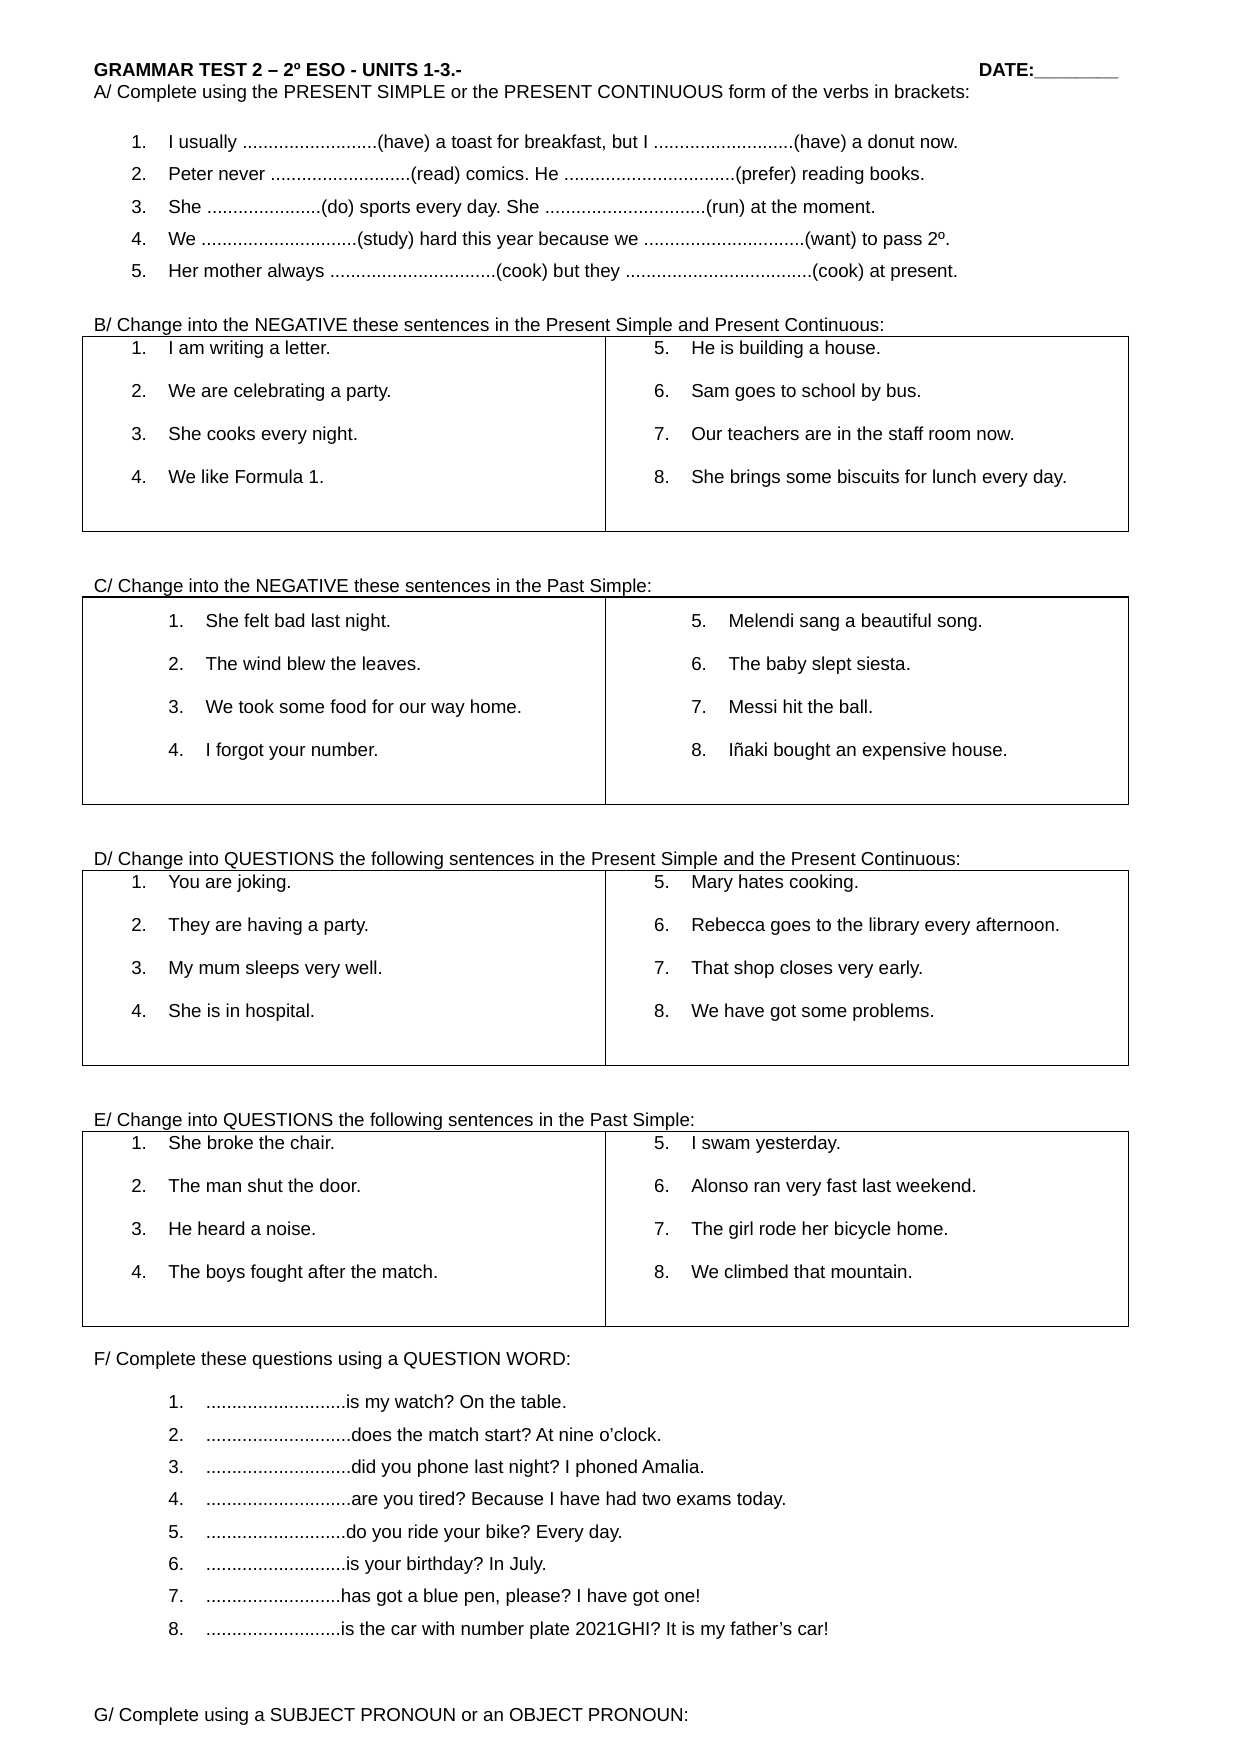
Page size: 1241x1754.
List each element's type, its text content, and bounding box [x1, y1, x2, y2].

table_header He is building a house. Sam goes to school by bus. Our teachers are in the staff room now. She brings some biscuits for lunch every day. [606, 337, 1128, 531]
list I usually ..........................(have) a toast for breakfast, but I ...........................(have) a donut now. [131, 131, 1125, 152]
list ............................are you tired? Because I have had two exams today. [168, 1488, 1125, 1510]
list Peter never ...........................(read) comics. He .................................(prefer) reading books. [131, 163, 1125, 185]
table_header I am writing a letter. We are celebrating a party. She cooks every night. We like Formula 1. [83, 337, 605, 531]
list We ..............................(study) hard this year because we ...............................(want) to pass 2º. [131, 228, 1125, 249]
text C/ Change into the NEGATIVE these sentences in the Past Simple: [94, 575, 1125, 596]
list ...........................is your birthday? In July. [168, 1553, 1125, 1574]
list ...........................do you ride your bike? Every day. [168, 1521, 1125, 1542]
table_header I swam yesterday. Alonso ran very fast last weekend. The girl rode her bicycle home. We climbed that mountain. [606, 1132, 1128, 1326]
list ..........................has got a blue pen, please? I have got one! [168, 1585, 1125, 1607]
list ............................does the match start? At nine o’clock. [168, 1424, 1125, 1445]
table_header You are joking. They are having a party. My mum sleeps very well. She is in hospital. [83, 871, 605, 1065]
text G/ Complete using a SUBJECT PRONOUN or an OBJECT PRONOUN: [94, 1703, 1125, 1725]
list ............................did you phone last night? I phoned Amalia. [168, 1456, 1125, 1477]
list ...........................is my watch? On the table. [168, 1391, 1125, 1413]
list Her mother always ................................(cook) but they ....................................(cook) at present. [131, 260, 1125, 282]
text GRAMMAR TEST 2 – 2º ESO - UNITS 1-3.- DATE:________ [94, 59, 1125, 81]
table_header She felt bad last night. The wind blew the leaves. We took some food for our way home. I forgot your number. [83, 598, 605, 804]
table_header Mary hates cooking. Rebecca goes to the library every afternoon. That shop closes very early. We have got some problems. [606, 871, 1128, 1065]
table_header Melendi sang a beautiful song. The baby slept siesta. Messi hit the ball. Iñaki bought an expensive house. [606, 598, 1128, 804]
text F/ Complete these questions using a QUESTION WORD: [94, 1348, 1125, 1370]
table_header She broke the chair. The man shut the door. He heard a noise. The boys fought after the match. [83, 1132, 605, 1326]
text A/ Complete using the PRESENT SIMPLE or the PRESENT CONTINUOUS form of the verbs in brackets: [94, 81, 1125, 102]
text D/ Change into QUESTIONS the following sentences in the Present Simple and the Present Continuous: [94, 848, 1125, 870]
list She ......................(do) sports every day. She ...............................(run) at the moment. [131, 196, 1125, 217]
list ..........................is the car with number plate 2021GHI? It is my father’s car! [168, 1617, 1125, 1639]
text B/ Change into the NEGATIVE these sentences in the Present Simple and Present Continuous: [94, 314, 1125, 336]
text E/ Change into QUESTIONS the following sentences in the Past Simple: [94, 1109, 1125, 1131]
